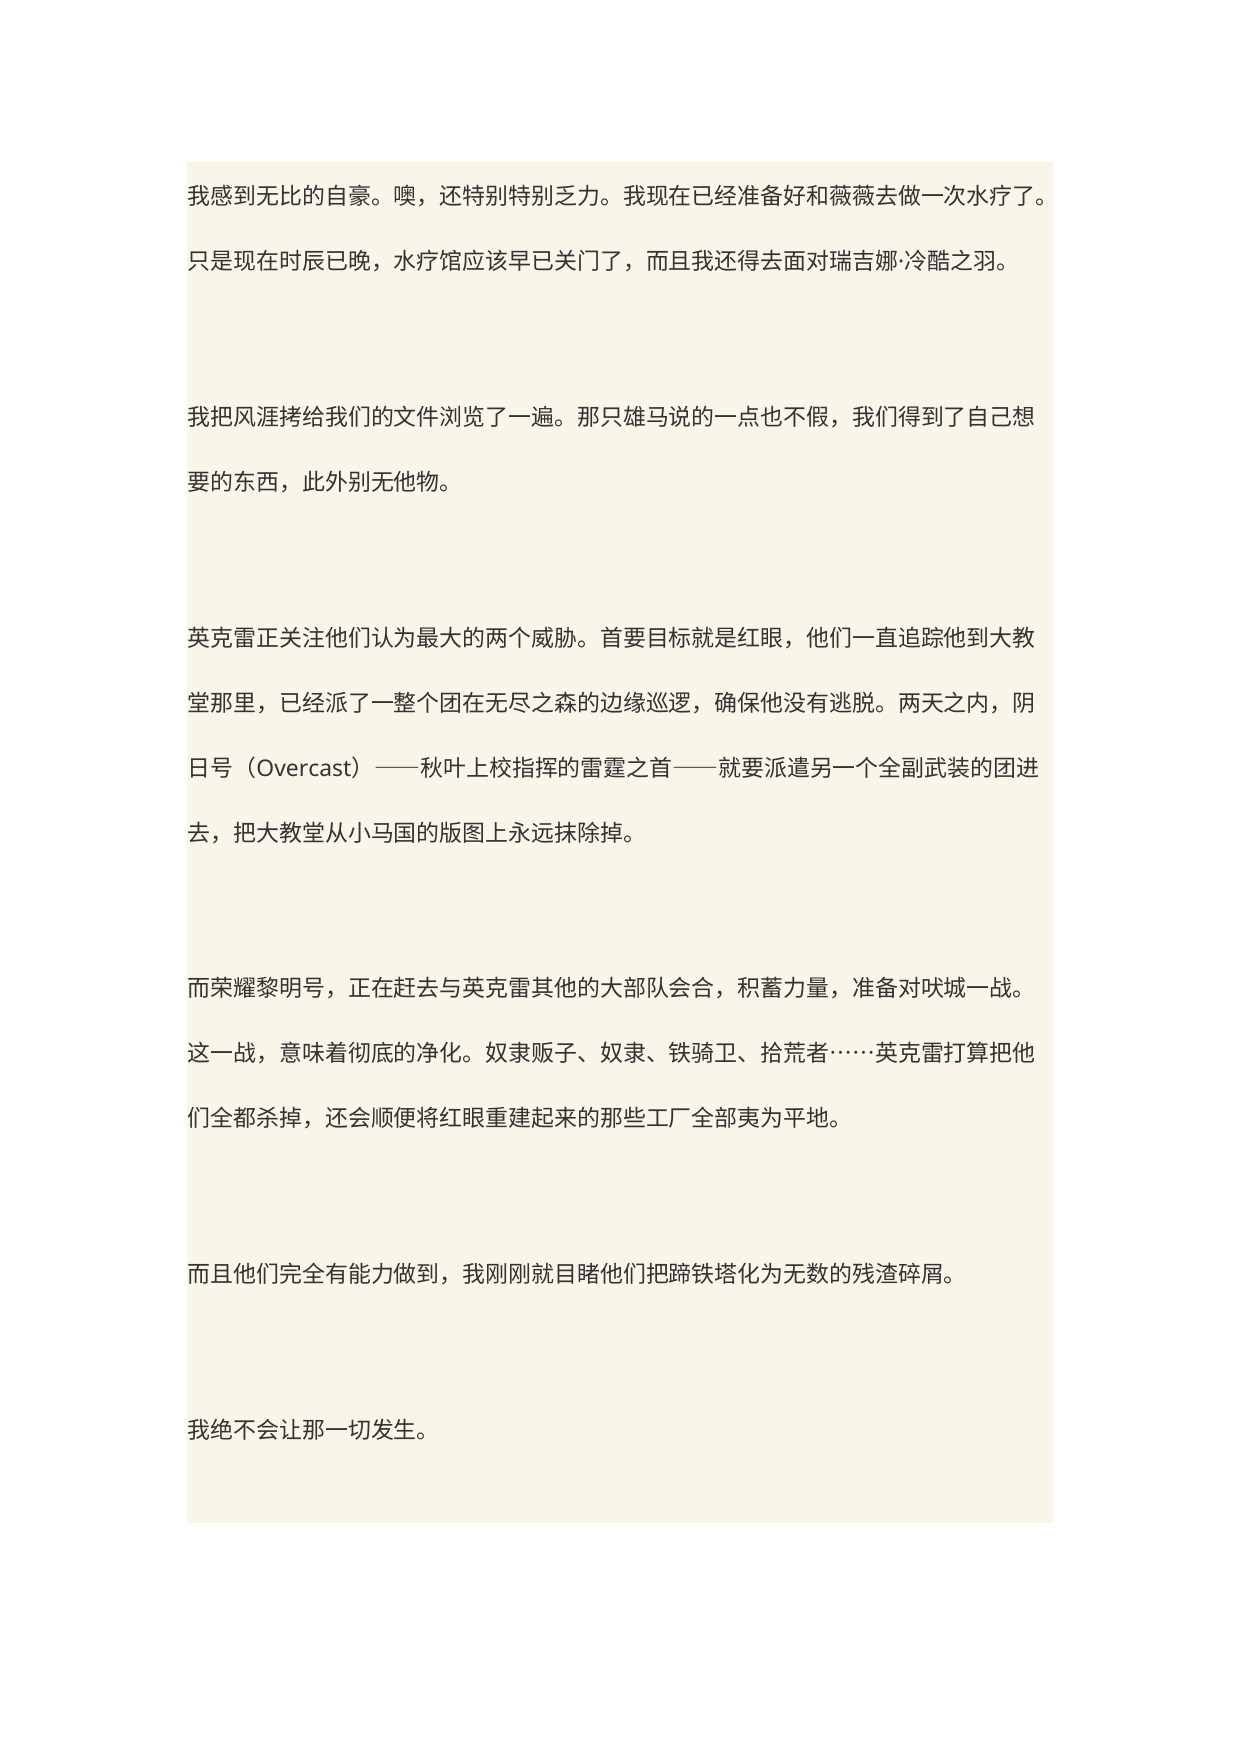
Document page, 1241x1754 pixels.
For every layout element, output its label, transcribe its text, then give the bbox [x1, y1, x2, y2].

text 我绝不会让那一切发生。 [187, 1396, 1053, 1461]
text 而荣耀黎明号，正在赶去与英克雷其他的大部队会合，积蓄力量，准备对吠城一战。这一战，意味着彻底的净化。奴隶贩子、奴隶、铁骑卫、拾荒者……英克雷打算把他们全都杀掉，还会顺便将红眼重建起来的那些工厂全部夷为平地。 [187, 954, 1053, 1149]
text 我把风涯拷给我们的文件浏览了一遍。那只雄马说的一点也不假，我们得到了自己想要的东西，此外别无他物。 [187, 383, 1053, 513]
text 而且他们完全有能力做到，我刚刚就目睹他们把蹄铁塔化为无数的残渣碎屑。 [187, 1240, 1053, 1305]
text 我感到无比的自豪。噢，还特别特别乏力。我现在已经准备好和薇薇去做一次水疗了。只是现在时辰已晚，水疗馆应该早已关门了，而且我还得去面对瑞吉娜·冷酷之羽。 [187, 162, 1053, 292]
text 英克雷正关注他们认为最大的两个威胁。首要目标就是红眼，他们一直追踪他到大教堂那里，已经派了一整个团在无尽之森的边缘巡逻，确保他没有逃脱。两天之内，阴日号（Overcast）——秋叶上校指挥的雷霆之首——就要派遣另一个全副武装的团进去，把大教堂从小马国的版图上永远抹除掉。 [187, 604, 1053, 864]
